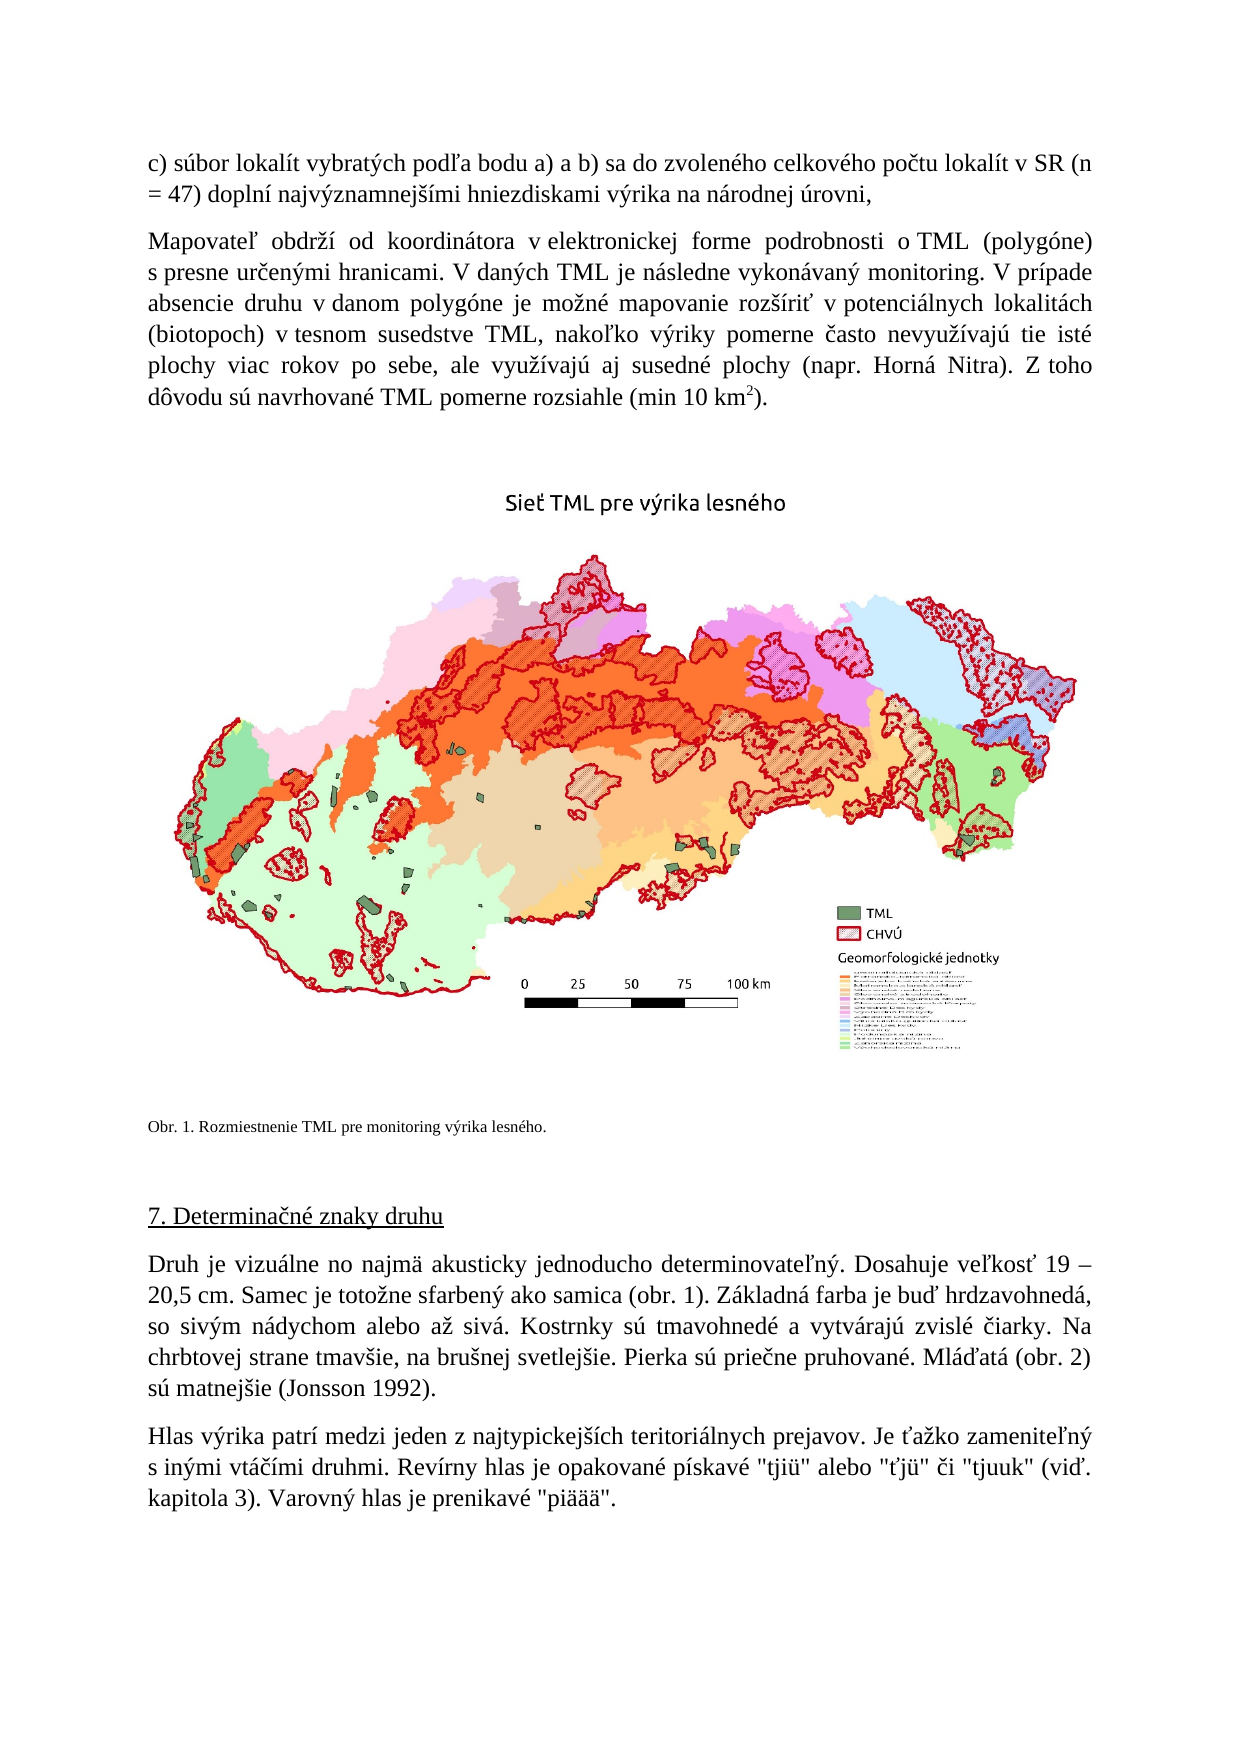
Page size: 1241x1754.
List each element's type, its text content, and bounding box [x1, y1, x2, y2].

text Obr. 1. Rozmiestnenie TML pre monitoring výrika lesného. [148, 1116, 1093, 1136]
text Hlas výrika patrí medzi jeden z najtypickejších teritoriálnych prejavov. Je ťažko zameniteľný s inými vtáčími druhmi. Revírny hlas je opakované pískavé "tjiü" alebo "ťjü" či "tjuuk" (viď. kapitola 3). Varovný hlas je prenikavé "piäää". [148, 1421, 1093, 1512]
text 7. Determinačné znaky druhu [148, 1201, 1093, 1230]
text Mapovateľ obdrží od koordinátora v elektronickej forme podrobnosti o TML (polygóne) s presne určenými hranicami. V daných TML je následne vykonávaný monitoring. V prípade absencie druhu v danom polygóne je možné mapovanie rozšíriť v potenciálnych lokalitách (biotopoch) v tesnom susedstve TML, nakoľko výriky pomerne často nevyužívajú tie isté plochy viac rokov po sebe, ale využívajú aj susedné plochy (napr. Horná Nitra). Z toho dôvodu sú navrhované TML pomerne rozsiahle (min 10 km2). [148, 226, 1093, 410]
picture [147, 429, 1093, 1098]
text c) súbor lokalít vybratých podľa bodu a) a b) sa do zvoleného celkového počtu lokalít v SR (n = 47) doplní najvýznamnejšími hniezdiskami výrika na národnej úrovni, [148, 148, 1093, 207]
text Druh je vizuálne no najmä akusticky jednoducho determinovateľný. Dosahuje veľkosť 19 – 20,5 cm. Samec je totožne sfarbený ako samica (obr. 1). Základná farba je buď hrdzavohnedá, so sivým nádychom alebo až sivá. Kostrnky sú tmavohnedé a vytvárajú zvislé čiarky. Na chrbtovej strane tmavšie, na brušnej svetlejšie. Pierka sú priečne pruhované. Mláďatá (obr. 2) sú matnejšie (Jonsson 1992). [148, 1249, 1093, 1402]
